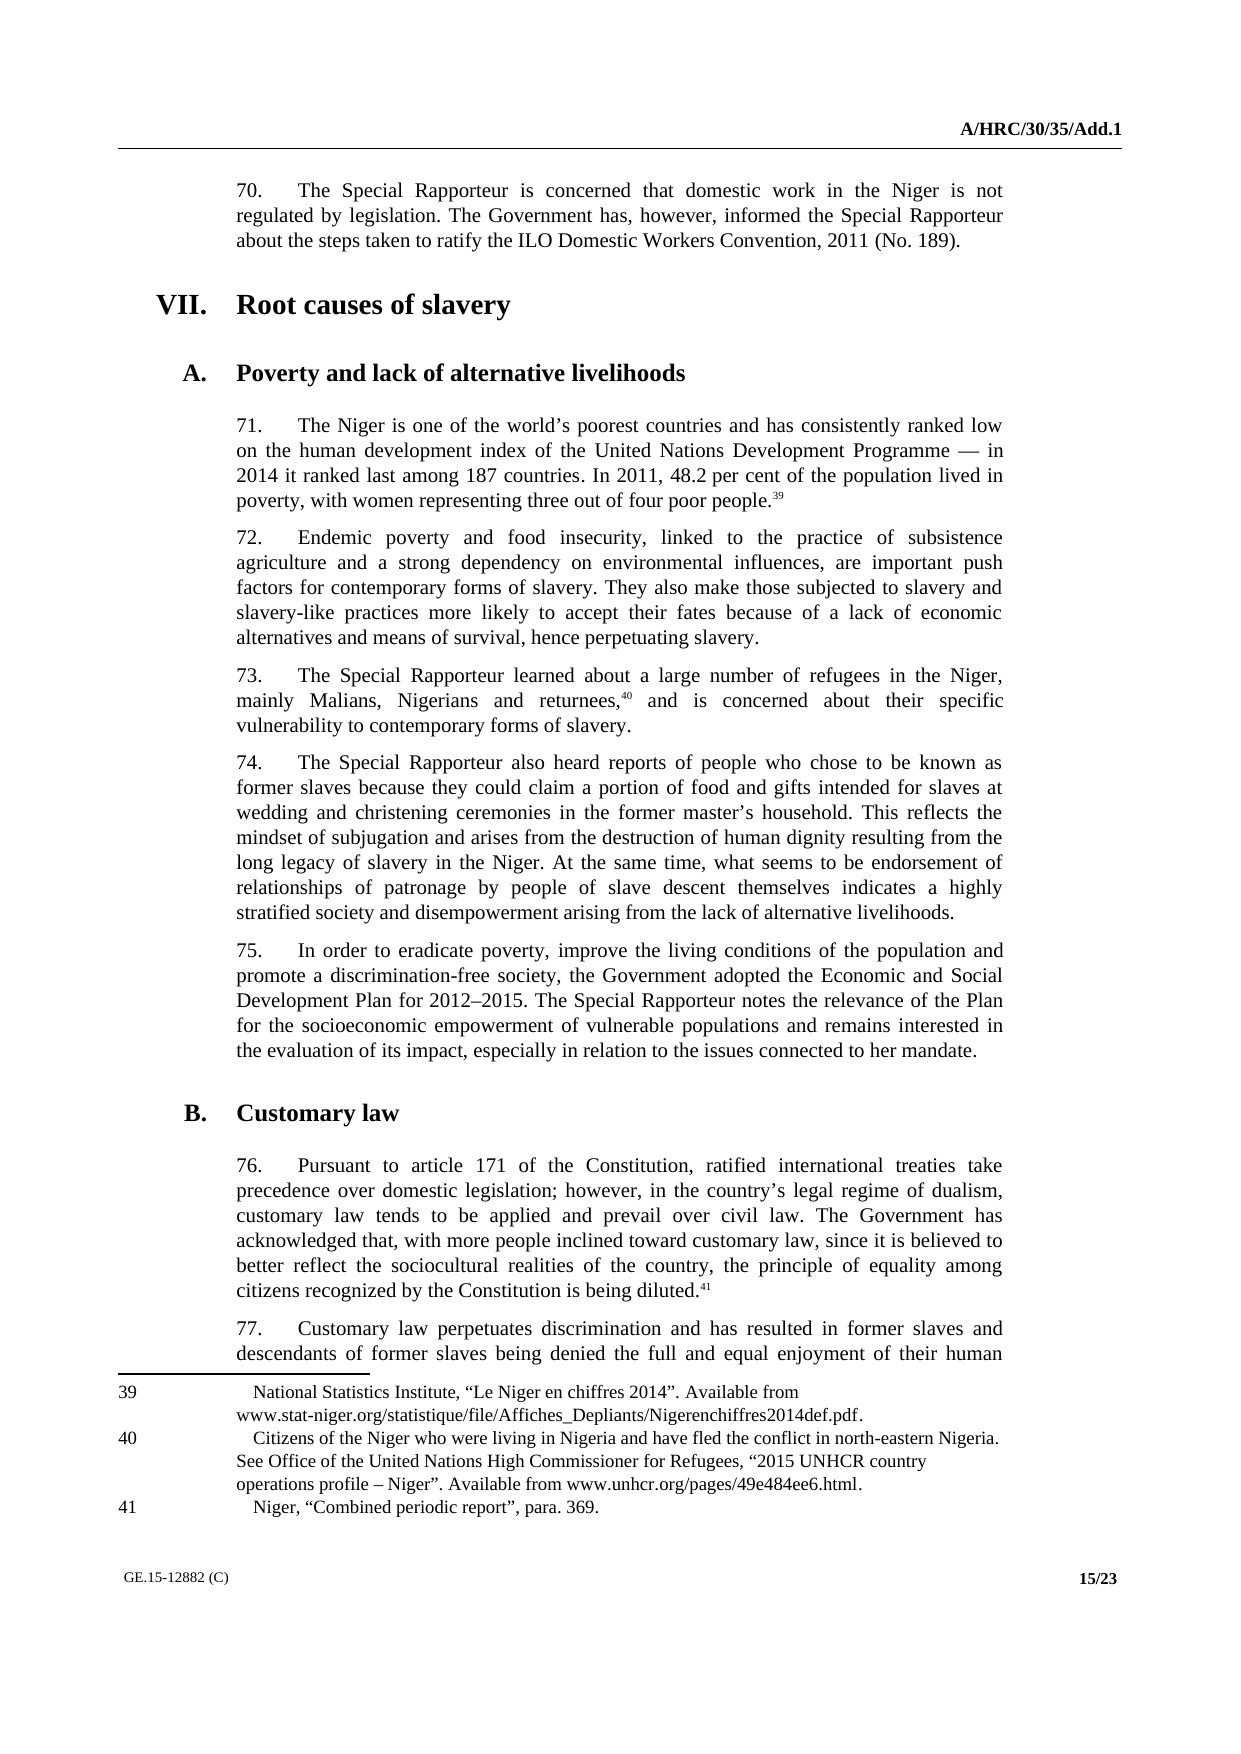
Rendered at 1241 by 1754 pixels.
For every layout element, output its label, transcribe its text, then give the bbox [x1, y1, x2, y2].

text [236, 1315, 1004, 1365]
text 70. The Special Rapporteur is concerned that domestic work in the Niger is not regulated by legislation. The Government has, however, informed the Special Rapporteur about the steps taken to ratify the ILO Domestic Workers Convention, 2011 (No. 189). [236, 177, 1004, 252]
text 75. In order to eradicate poverty, improve the living conditions of the population and promote a discrimination-free society, the Government adopted the Economic and Social Development Plan for 2012–2015. The Special Rapporteur notes the relevance of the Plan for the socioeconomic empowerment of vulnerable populations and remains interested in the evaluation of its impact, especially in relation to the issues connected to her mandate. [236, 937, 1004, 1062]
text 71. The Niger is one of the world’s poorest countries and has consistently ranked low on the human development index of the United Nations Development Programme — in 2014 it ranked last among 187 countries. In 2011, 48.2 per cent of the population lived in poverty, with women representing three out of four poor people. [236, 412, 1004, 512]
text 73. The Special Rapporteur learned about a large number of refugees in the Niger, mainly Malians, Nigerians and returnees, and is concerned about their specific vulnerability to contemporary forms of slavery. [236, 662, 1004, 737]
text VII. Root causes of slavery [118, 290, 1004, 321]
text 72. Endemic poverty and food insecurity, linked to the practice of subsistence agriculture and a strong dependency on environmental influences, are important push factors for contemporary forms of slavery. They also make those subjected to slavery and slavery-like practices more likely to accept their fates because of a lack of economic alternatives and means of survival, hence perpetuating slavery. [236, 524, 1004, 649]
text 74. The Special Rapporteur also heard reports of people who chose to be known as former slaves because they could claim a portion of food and gifts intended for slaves at wedding and christening ceremonies in the former master’s household. This reflects the mindset of subjugation and arises from the destruction of human dignity resulting from the long legacy of slavery in the Niger. At the same time, what seems to be endorsement of relationships of patronage by people of slave descent themselves indicates a highly stratified society and disempowerment arising from the lack of alternative livelihoods. [236, 749, 1004, 924]
text A. Poverty and lack of alternative livelihoods [118, 358, 1004, 387]
text 76. Pursuant to article 171 of the Constitution, ratified international treaties take precedence over domestic legislation; however, in the country’s legal regime of dualism, customary law tends to be applied and prevail over civil law. The Government has acknowledged that, with more people inclined toward customary law, since it is believed to better reflect the sociocultural realities of the country, the principle of equality among citizens recognized by the Constitution is being diluted. [236, 1152, 1004, 1302]
text B. Customary law [118, 1099, 1004, 1127]
